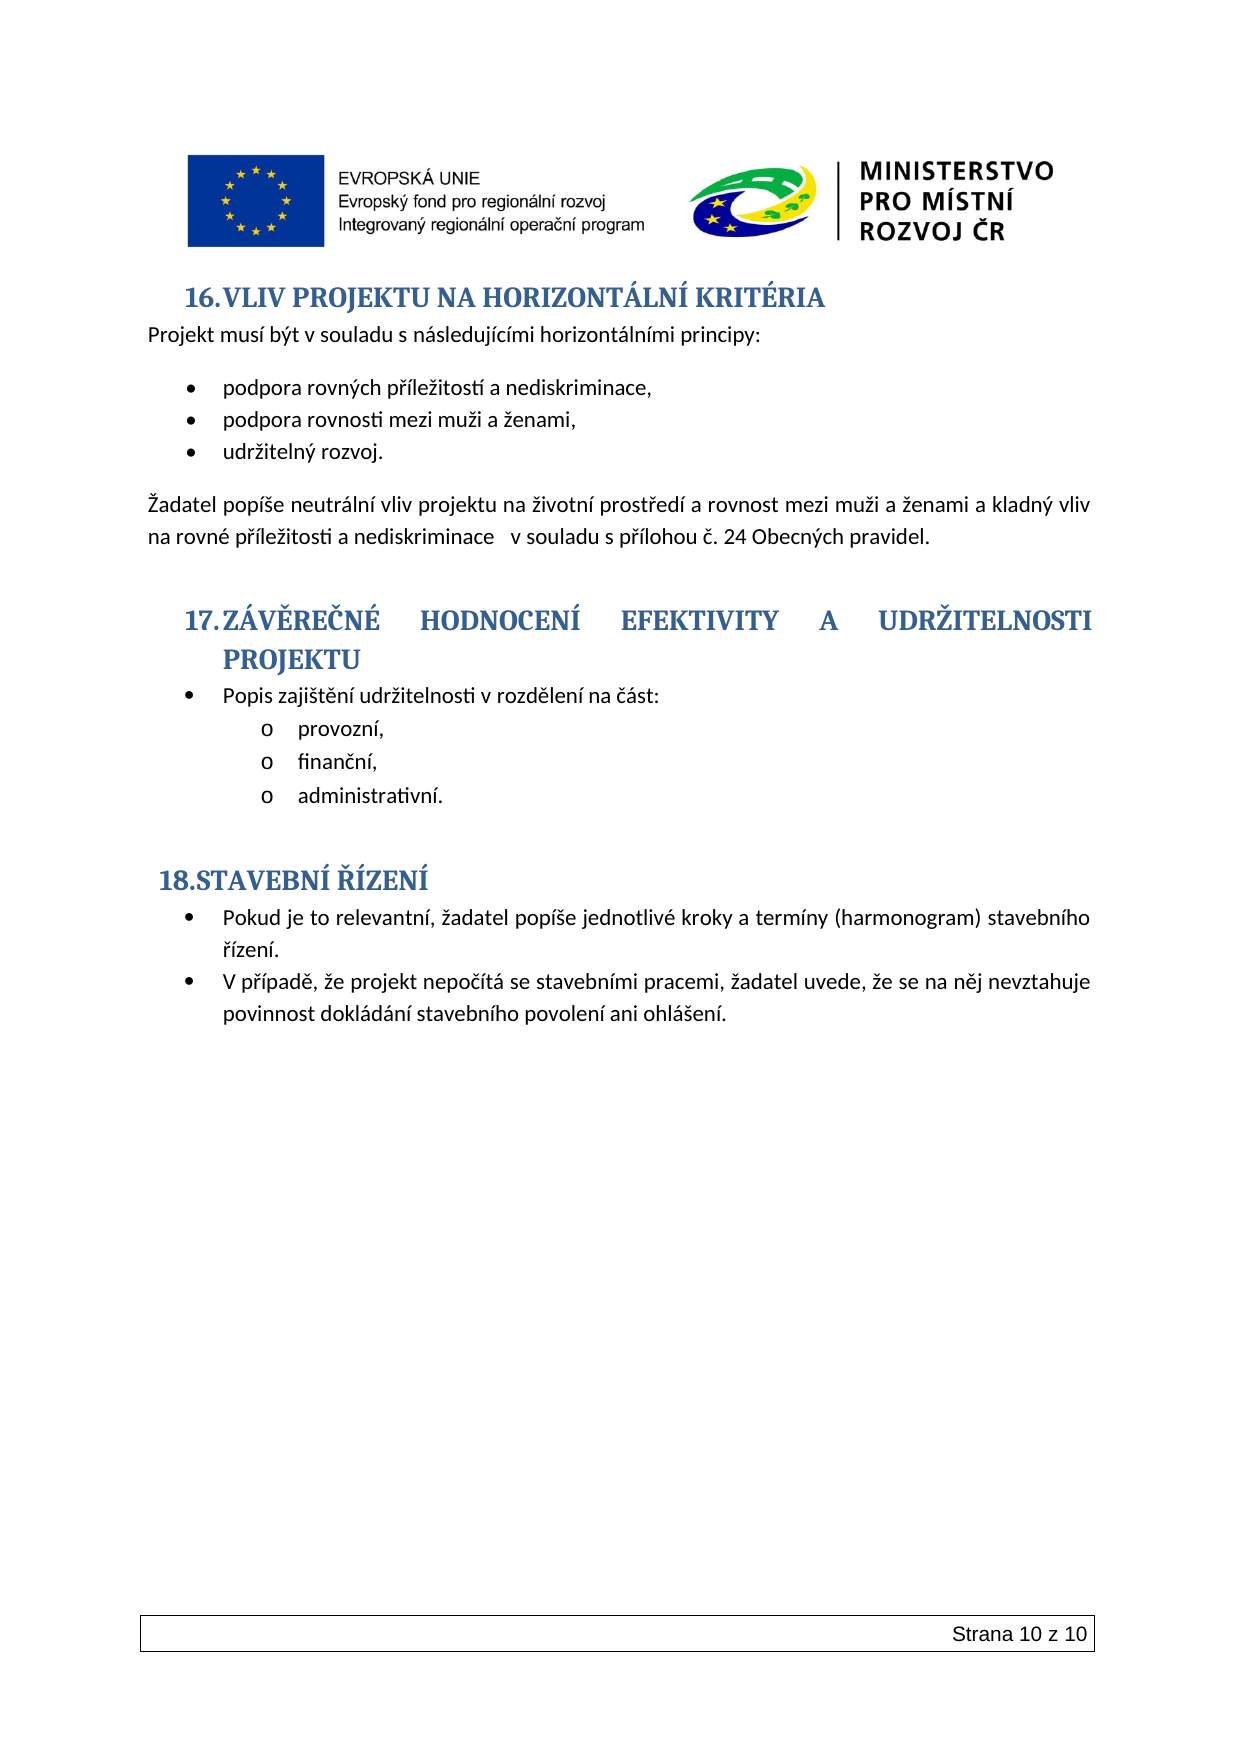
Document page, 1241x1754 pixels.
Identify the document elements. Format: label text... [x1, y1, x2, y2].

text Projekt musí být v souladu s následujícími horizontálními principy: [148, 320, 1093, 348]
list finanční, [260, 747, 1093, 777]
list Popis zajištění udržitelnosti v rozdělení na část: [185, 682, 1093, 710]
picture [157, 123, 1083, 277]
list podpora rovnosti mezi muži a ženami, [185, 405, 1093, 433]
list podpora rovných příležitostí a nediskriminace, [185, 373, 1093, 401]
subtitle stavební řízení [159, 864, 1093, 898]
subtitle Závěrečné Hodnocení efektivity a udržitelnosti projektu [185, 604, 1093, 677]
list provozní, [260, 714, 1093, 743]
list V případě, že projekt nepočítá se stavebními pracemi, žadatel uvede, že se na něj nevztahuje povinnost dokládání stavebního povolení ani ohlášení. [185, 967, 1093, 1028]
list administrativní. [260, 781, 1093, 810]
list udržitelný rozvoj. [185, 437, 1093, 465]
text Žadatel popíše neutrální vliv projektu na životní prostředí a rovnost mezi muži a ženami a kladný vliv na rovné příležitosti a nediskriminace v souladu s přílohou č. 24 Obecných pravidel. [148, 490, 1093, 550]
list Pokud je to relevantní, žadatel popíše jednotlivé kroky a termíny (harmonogram) stavebního řízení. [185, 903, 1093, 963]
